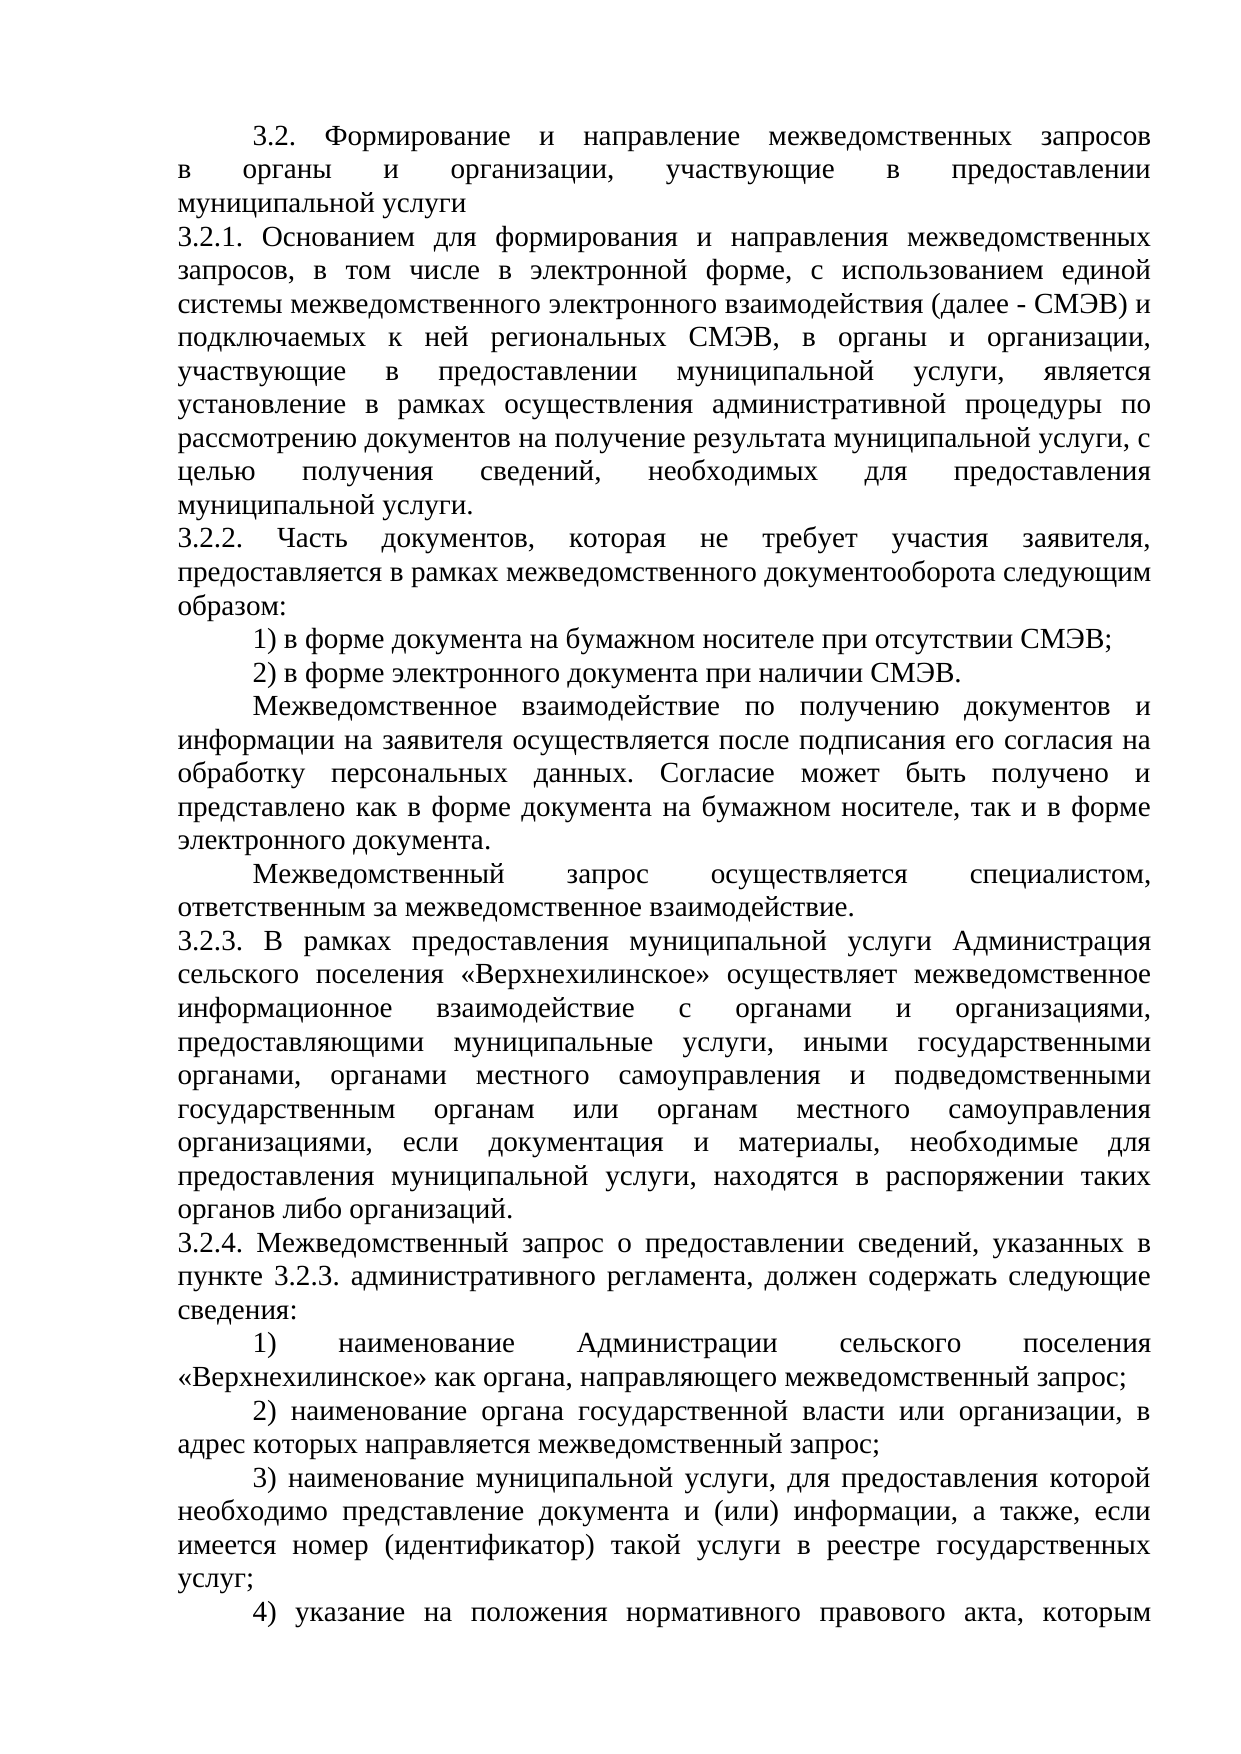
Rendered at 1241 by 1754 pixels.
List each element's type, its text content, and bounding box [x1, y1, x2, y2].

text 3.2.2. Часть документов, которая не требует участия заявителя, предоставляется в рамках межведомственного документооборота следующим образом: [177, 521, 1152, 621]
text 3.2. Формирование и направление межведомственных запросов в органы и организации, участвующие в предоставлении муниципальной услуги [177, 118, 1152, 219]
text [177, 1594, 1152, 1627]
text 3) наименование муниципальной услуги, для предоставления которой необходимо представление документа и (или) информации, а также, если имеется номер (идентификатор) такой услуги в реестре государственных услуг; [177, 1460, 1152, 1594]
text 1) наименование Администрации сельского поселения «Верхнехилинское» как органа, направляющего межведомственный запрос; [177, 1326, 1152, 1393]
text 2) наименование органа государственной власти или организации, в адрес которых направляется межведомственный запрос; [177, 1393, 1152, 1460]
text 3.2.1. Основанием для формирования и направления межведомственных запросов, в том числе в электронной форме, с использованием единой системы межведомственного электронного взаимодействия (далее - СМЭВ) и подключаемых к ней региональных СМЭВ, в органы и организации, участвующие в предоставлении муниципальной услуги, является установление в рамках осуществления административной процедуры по рассмотрению документов на получение результата муниципальной услуги, с целью получения сведений, необходимых для предоставления муниципальной услуги. [177, 219, 1152, 521]
text Межведомственное взаимодействие по получению документов и информации на заявителя осуществляется после подписания его согласия на обработку персональных данных. Согласие может быть получено и представлено как в форме документа на бумажном носителе, так и в форме электронного документа. [177, 688, 1152, 856]
text Межведомственный запрос осуществляется специалистом, ответственным за межведомственное взаимодействие. [177, 856, 1152, 923]
text 1) в форме документа на бумажном носителе при отсутствии СМЭВ; [177, 621, 1152, 655]
text 3.2.3. В рамках предоставления муниципальной услуги Администрация сельского поселения «Верхнехилинское» осуществляет межведомственное информационное взаимодействие с органами и организациями, предоставляющими муниципальные услуги, иными государственными органами, органами местного самоуправления и подведомственными государственным органам или органам местного самоуправления организациями, если документация и материалы, необходимые для предоставления муниципальной услуги, находятся в распоряжении таких органов либо организаций. [177, 923, 1152, 1225]
text 2) в форме электронного документа при наличии СМЭВ. [177, 655, 1152, 688]
text 3.2.4. Межведомственный запрос о предоставлении сведений, указанных в пункте 3.2.3. административного регламента, должен содержать следующие сведения: [177, 1225, 1152, 1326]
